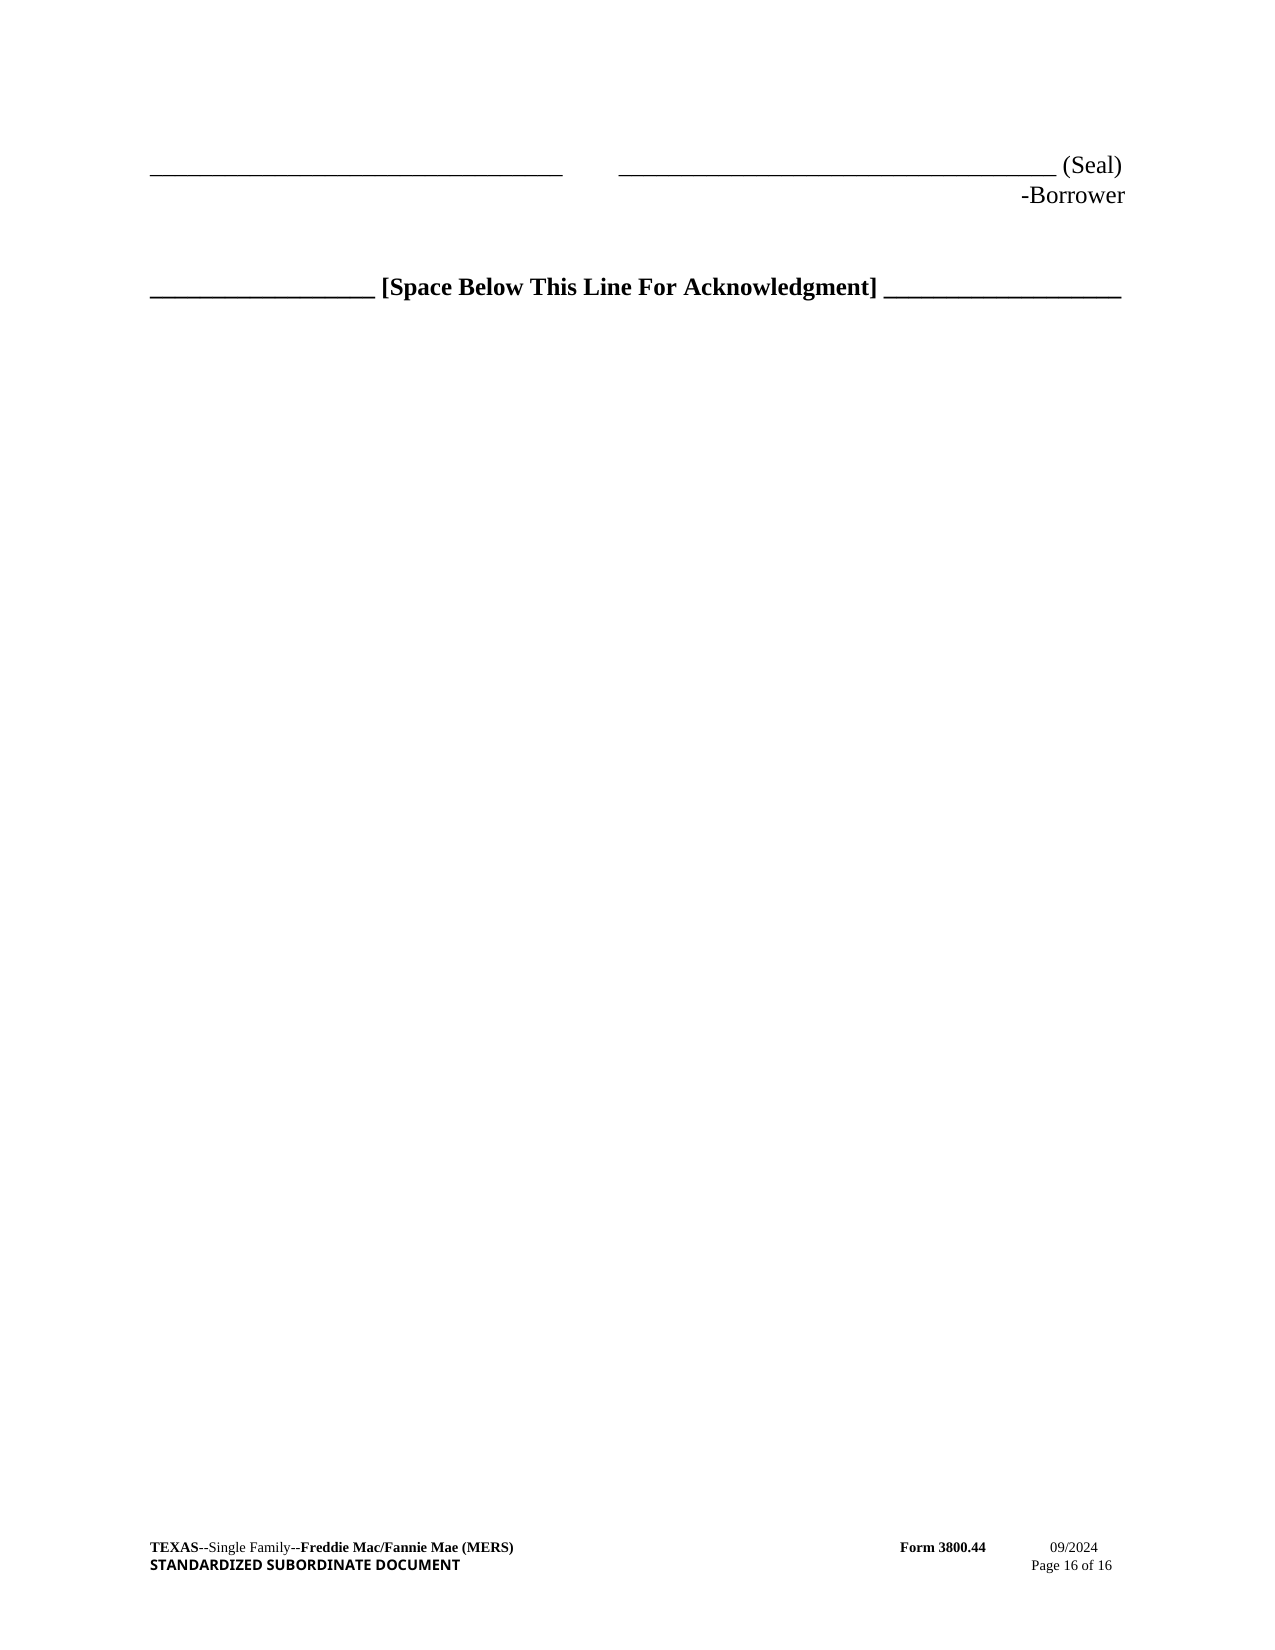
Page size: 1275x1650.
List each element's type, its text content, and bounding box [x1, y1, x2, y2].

text -Borrower [150, 180, 1125, 209]
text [150, 150, 1125, 179]
text __________________ [Space Below This Line For Acknowledgment] ___________________ [150, 272, 1125, 300]
